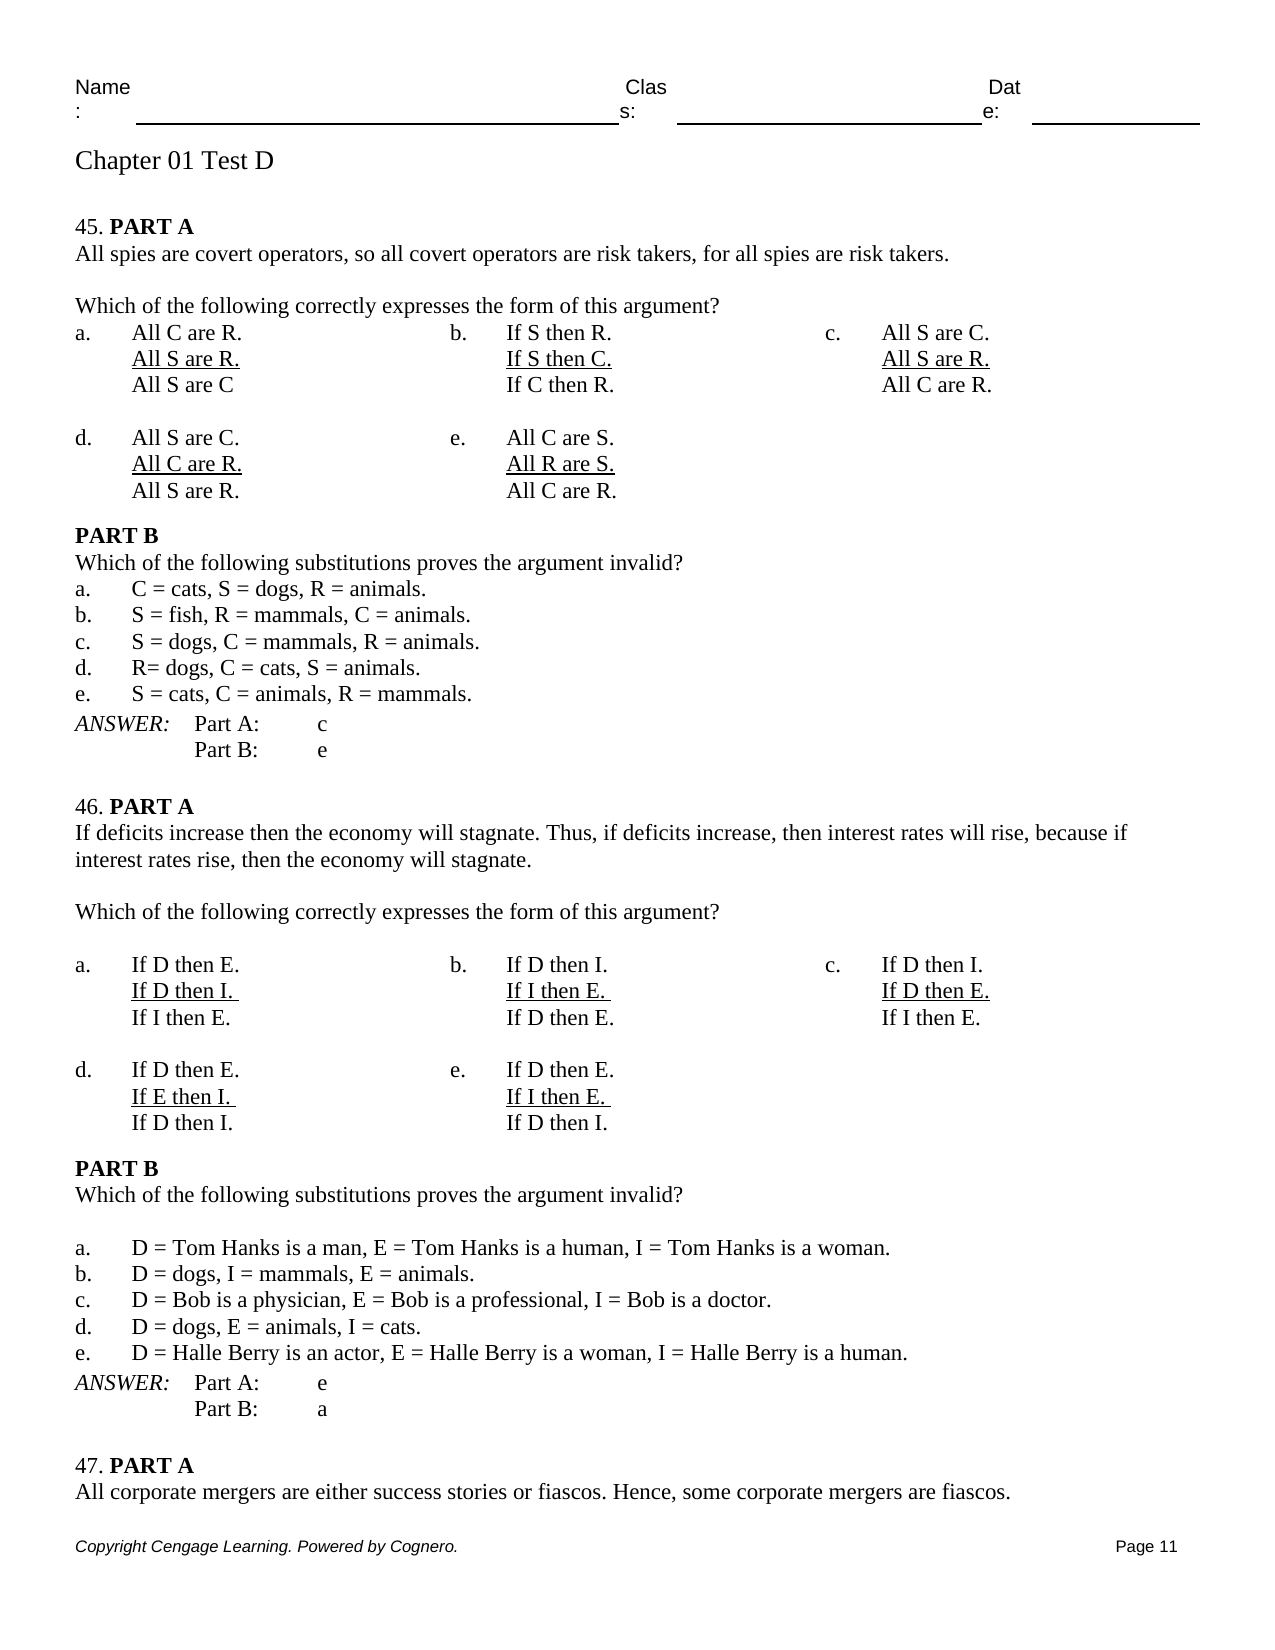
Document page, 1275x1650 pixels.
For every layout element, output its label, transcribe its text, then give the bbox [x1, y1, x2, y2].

table_header 46. PART A If deficits increase then the economy will stagnate. Thus, if deficits increase, then interest rates will rise, because if interest rates rise, then the economy will stagnate. Which of the following correctly expresses the form of this argument? PART B Which of the following substitutions proves the argument invalid? [75, 793, 1200, 1425]
table_header 45. PART A All spies are covert operators, so all covert operators are risk takers, for all spies are risk takers. Which of the following correctly expresses the form of this argument? PART B Which of the following substitutions proves the argument invalid? [75, 213, 1200, 766]
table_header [75, 1452, 1200, 1531]
